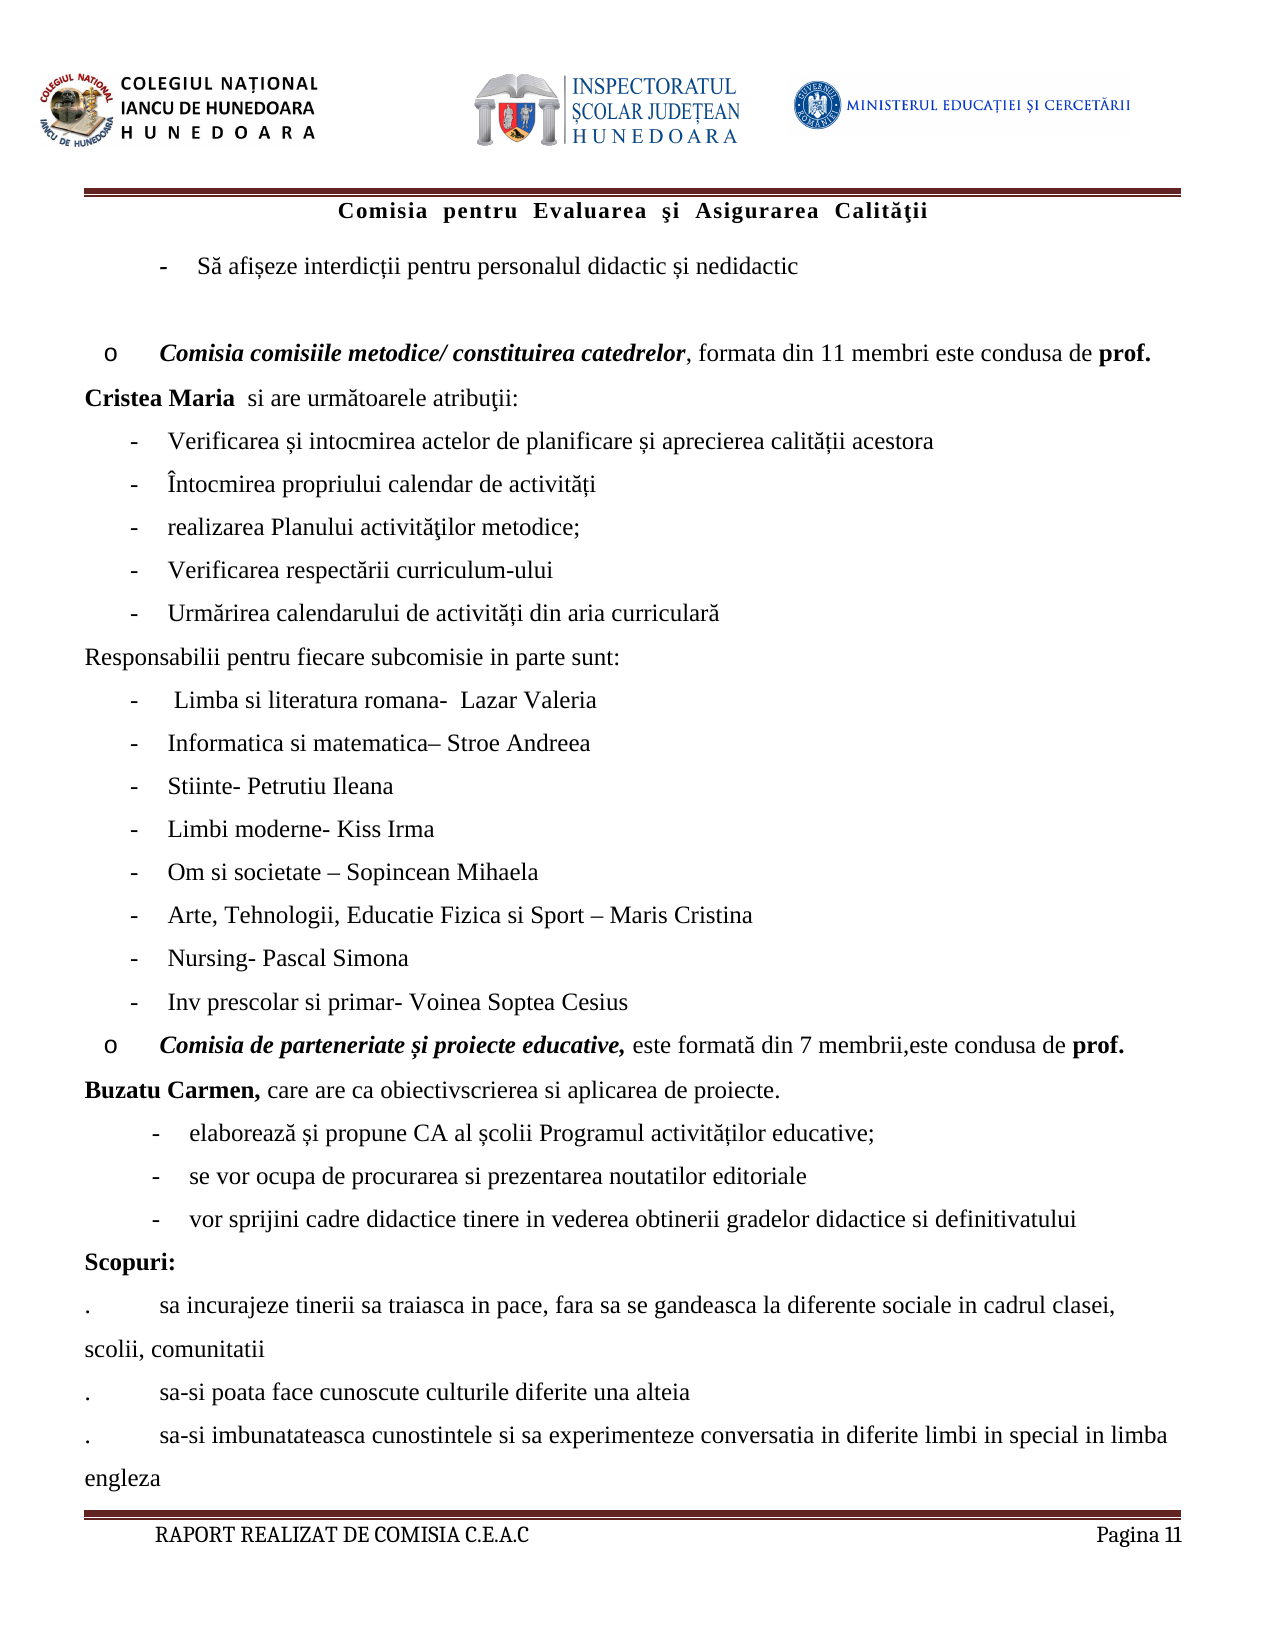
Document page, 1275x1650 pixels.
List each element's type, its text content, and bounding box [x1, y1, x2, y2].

list Inv prescolar si primar- Voinea Soptea Cesius [130, 987, 1181, 1015]
text Scopuri: [84, 1247, 1181, 1276]
list Să afișeze interdicții pentru personalul didactic și nedidactic [159, 251, 1181, 280]
list sa-si imbunatateasca cunostintele si sa experimenteze conversatia in diferite limbi in special in limba engleza [84, 1420, 1181, 1492]
list Limbi moderne- Kiss Irma [130, 814, 1181, 843]
list Întocmirea propriului calendar de activități [130, 469, 1181, 498]
list Verificarea respectării curriculum-ului [130, 555, 1181, 584]
list vor sprijini cadre didactice tinere in vederea obtinerii gradelor didactice si definitivatului [152, 1204, 1181, 1233]
list Informatica si matematica– Stroe Andreea [130, 728, 1181, 757]
list Arte, Tehnologii, Educatie Fizica si Sport – Maris Cristina [130, 900, 1181, 929]
list se vor ocupa de procurarea si prezentarea noutatilor editoriale [152, 1161, 1181, 1190]
text Responsabilii pentru fiecare subcomisie in parte sunt: [84, 642, 1181, 670]
list Verificarea și intocmirea actelor de planificare și aprecierea calității acestora [130, 426, 1181, 455]
list Om si societate – Sopincean Mihaela [130, 857, 1181, 886]
list elaborează și propune CA al școlii Programul activităților educative; [152, 1118, 1181, 1147]
list Urmărirea calendarului de activități din aria curriculară [130, 598, 1181, 627]
list Limba si literatura romana- Lazar Valeria [130, 685, 1181, 713]
list Comisia de parteneriate și proiecte educative, este formată din 7 membrii,este condusa de prof. Buzatu Carmen, care are ca obiectivscrierea si aplicarea de proiecte. [84, 1030, 1181, 1104]
picture [471, 74, 740, 146]
picture [40, 73, 318, 147]
list Nursing- Pascal Simona [130, 943, 1181, 972]
list realizarea Planului activităţilor metodice; [130, 512, 1181, 541]
list Comisia comisiile metodice/ constituirea catedrelor, formata din 11 membri este condusa de prof. Cristea Maria si are următoarele atribuţii: [84, 338, 1181, 412]
list sa incurajeze tinerii sa traiasca in pace, fara sa se gandeasca la diferente sociale in cadrul clasei, scolii, comunitatii [84, 1291, 1181, 1362]
picture [785, 73, 1131, 136]
list sa-si poata face cunoscute culturile diferite una alteia [84, 1377, 1181, 1406]
list Stiinte- Petrutiu Ileana [130, 771, 1181, 800]
